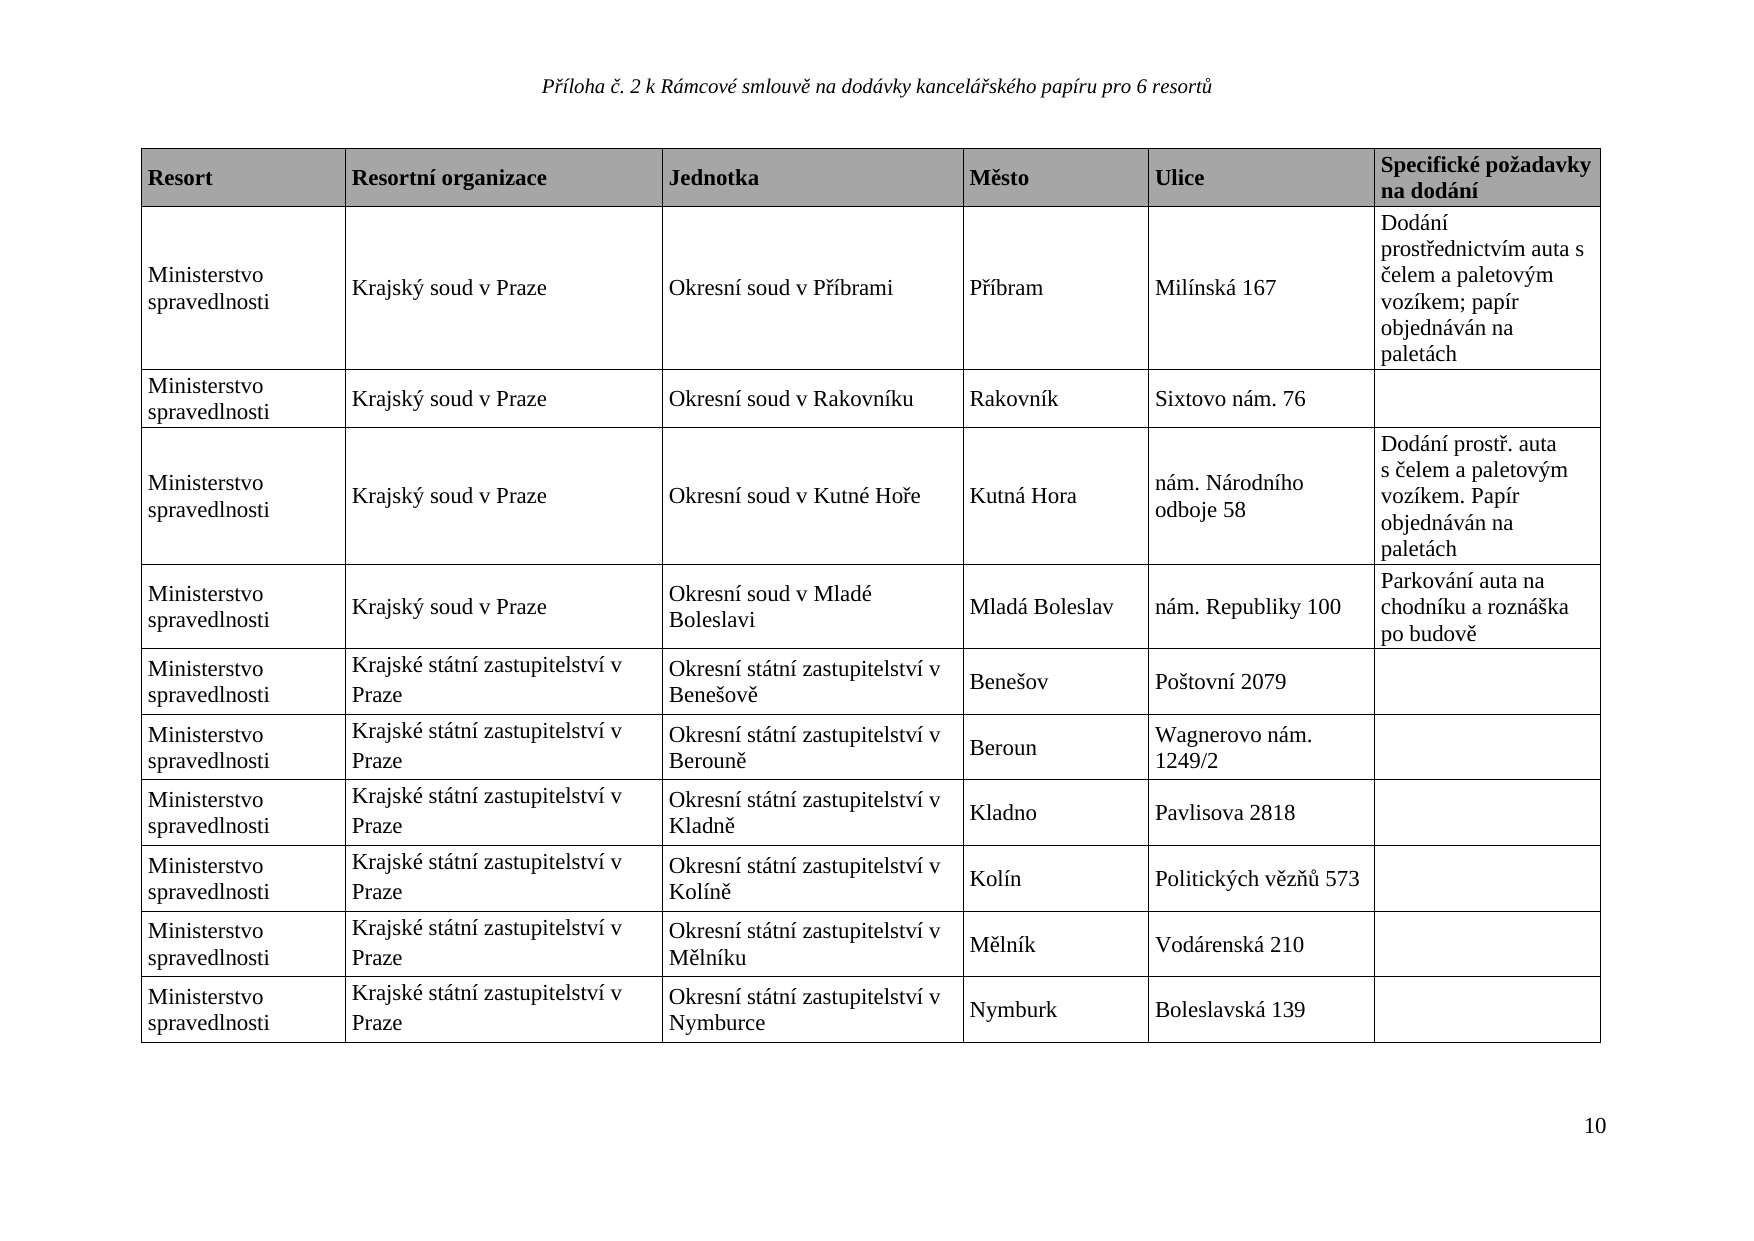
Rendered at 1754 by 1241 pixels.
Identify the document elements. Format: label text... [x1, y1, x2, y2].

table_cell Okresní státní zastupitelství v Kolíně [663, 846, 963, 911]
table_cell [1375, 780, 1600, 845]
table_cell Krajské státní zastupitelství v Praze [346, 846, 662, 911]
table_cell Kolín [964, 846, 1148, 911]
table_cell Okresní soud v Mladé Boleslavi [663, 565, 963, 648]
table_cell Dodání prostř. auta s čelem a paletovým vozíkem. Papír objednáván na paletách [1375, 428, 1600, 564]
table_cell Okresní státní zastupitelství v Kladně [663, 780, 963, 845]
table_cell Boleslavská 139 [1149, 977, 1374, 1042]
table_header Ulice [1149, 149, 1374, 206]
table_cell Vodárenská 210 [1149, 912, 1374, 976]
table_cell Ministerstvo spravedlnosti [142, 428, 345, 564]
table_cell Ministerstvo spravedlnosti [142, 565, 345, 648]
table_cell Krajské státní zastupitelství v Praze [346, 912, 662, 976]
table_cell Krajské státní zastupitelství v Praze [346, 649, 662, 714]
table_cell Krajský soud v Praze [346, 428, 662, 564]
table_cell Okresní soud v Příbrami [663, 207, 963, 369]
table_cell Krajský soud v Praze [346, 565, 662, 648]
table_cell [1375, 715, 1600, 779]
table_cell [1375, 977, 1600, 1042]
table_cell Okresní soud v Rakovníku [663, 370, 963, 427]
table_cell Wagnerovo nám. 1249/2 [1149, 715, 1374, 779]
table_cell Okresní státní zastupitelství v Benešově [663, 649, 963, 714]
table_header Resort [142, 149, 345, 206]
table_cell Krajské státní zastupitelství v Praze [346, 780, 662, 845]
table_cell Sixtovo nám. 76 [1149, 370, 1374, 427]
table_cell Ministerstvo spravedlnosti [142, 780, 345, 845]
table_cell Příbram [964, 207, 1148, 369]
table_header Jednotka [663, 149, 963, 206]
table_cell Rakovník [964, 370, 1148, 427]
table_cell Politických vězňů 573 [1149, 846, 1374, 911]
table_cell Ministerstvo spravedlnosti [142, 207, 345, 369]
table_cell Kladno [964, 780, 1148, 845]
table_header Resortní organizace [346, 149, 662, 206]
table_cell Krajské státní zastupitelství v Praze [346, 715, 662, 779]
table_cell Okresní státní zastupitelství v Berouně [663, 715, 963, 779]
table_cell Parkování auta na chodníku a roznáška po budově [1375, 565, 1600, 648]
table_cell Krajské státní zastupitelství v Praze [346, 977, 662, 1042]
table_cell Ministerstvo spravedlnosti [142, 649, 345, 714]
table_cell Poštovní 2079 [1149, 649, 1374, 714]
table_cell [1375, 912, 1600, 976]
table_cell Dodání prostřednictvím auta s čelem a paletovým vozíkem; papír objednáván na paletách [1375, 207, 1600, 369]
table_cell Beroun [964, 715, 1148, 779]
table_cell [1375, 370, 1600, 427]
table_cell Kutná Hora [964, 428, 1148, 564]
table_cell Milínská 167 [1149, 207, 1374, 369]
table_cell Okresní státní zastupitelství v Nymburce [663, 977, 963, 1042]
table_cell Okresní soud v Kutné Hoře [663, 428, 963, 564]
table_cell Pavlisova 2818 [1149, 780, 1374, 845]
table_header Specifické požadavky na dodání [1375, 149, 1600, 206]
table_cell Ministerstvo spravedlnosti [142, 715, 345, 779]
table_cell nám. Národního odboje 58 [1149, 428, 1374, 564]
table_cell Ministerstvo spravedlnosti [142, 912, 345, 976]
table_cell [1375, 649, 1600, 714]
table_cell Ministerstvo spravedlnosti [142, 370, 345, 427]
table_cell Krajský soud v Praze [346, 207, 662, 369]
table_cell nám. Republiky 100 [1149, 565, 1374, 648]
table_cell Ministerstvo spravedlnosti [142, 977, 345, 1042]
table_cell [1375, 846, 1600, 911]
table_cell Okresní státní zastupitelství v Mělníku [663, 912, 963, 976]
table_cell Mladá Boleslav [964, 565, 1148, 648]
table_cell Mělník [964, 912, 1148, 976]
table_cell Benešov [964, 649, 1148, 714]
table_cell Nymburk [964, 977, 1148, 1042]
table_cell Ministerstvo spravedlnosti [142, 846, 345, 911]
table_header Město [964, 149, 1148, 206]
table_cell Krajský soud v Praze [346, 370, 662, 427]
